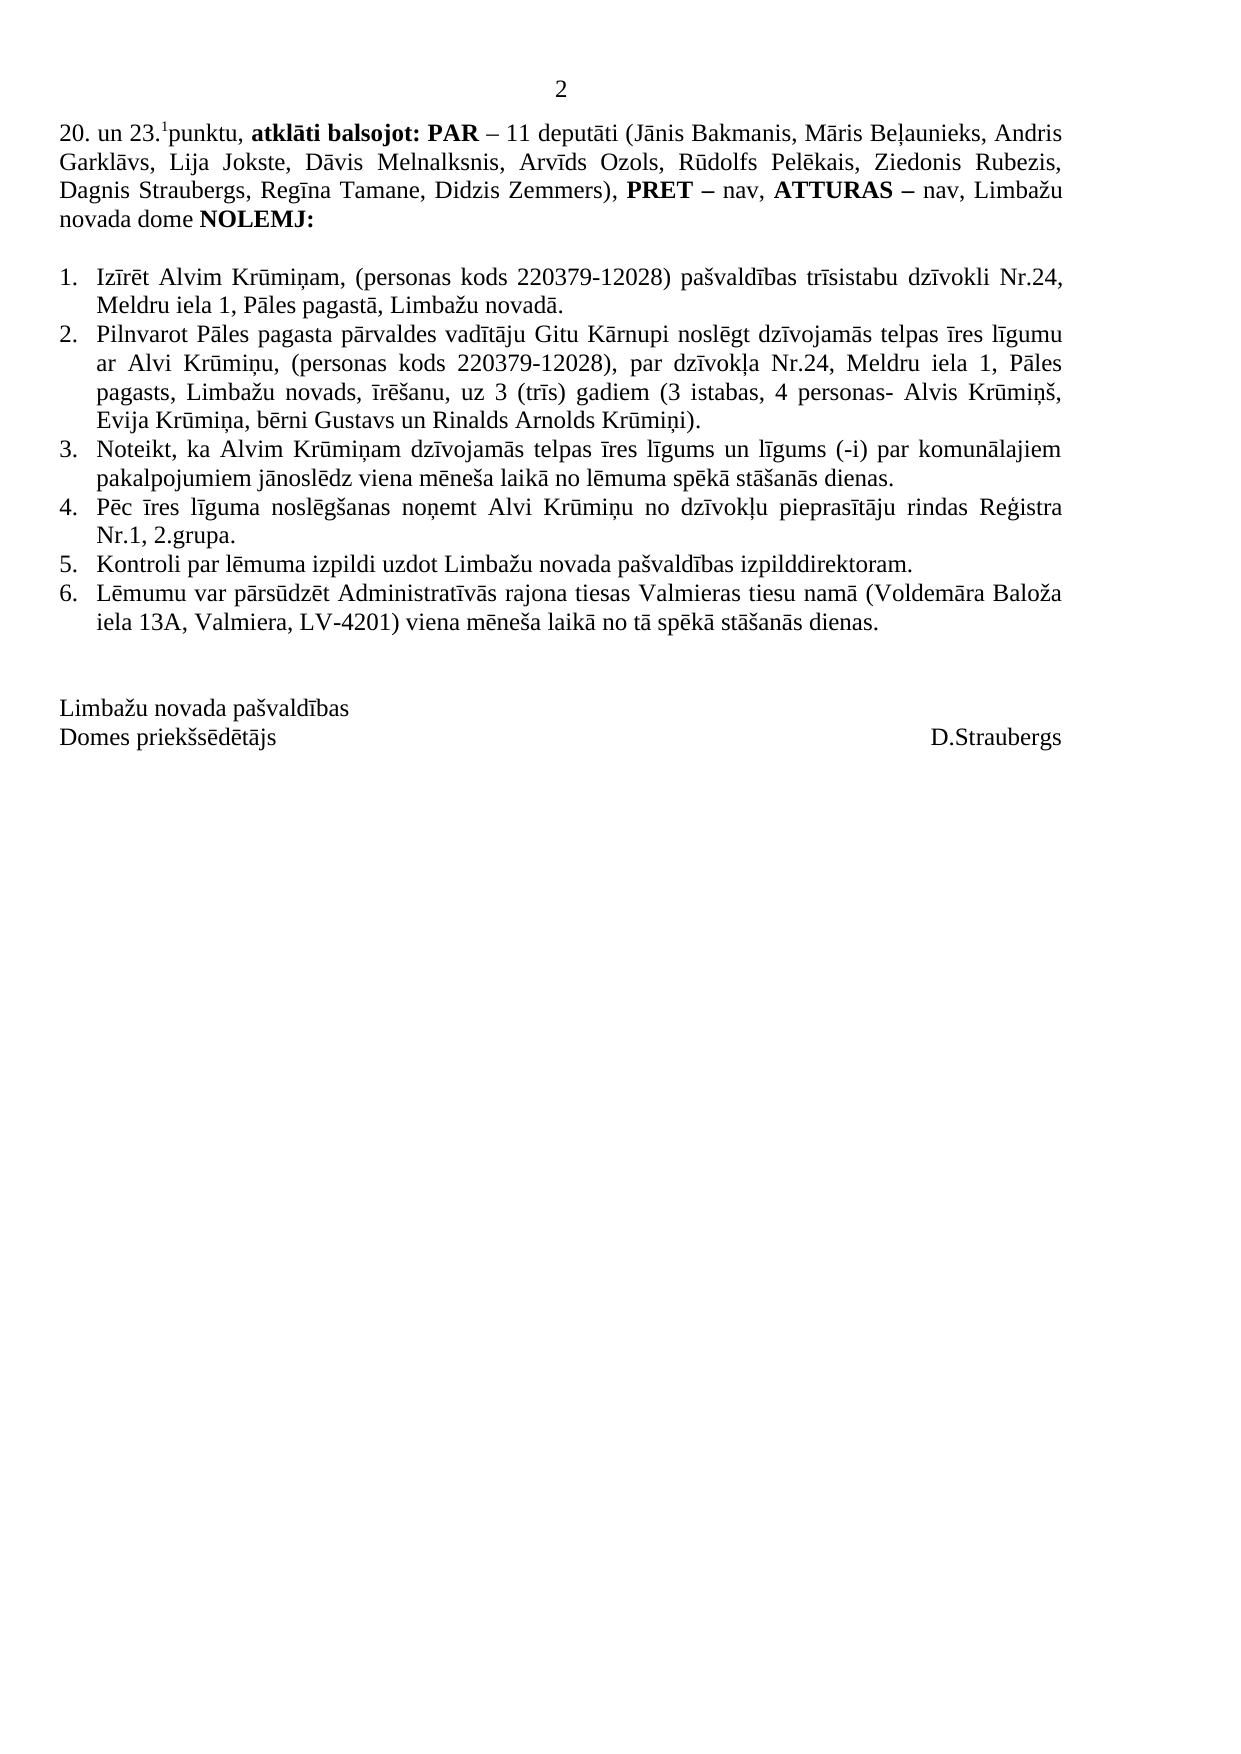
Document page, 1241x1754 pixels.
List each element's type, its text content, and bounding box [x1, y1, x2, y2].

list Pilnvarot Pāles pagasta pārvaldes vadītāju Gitu Kārnupi noslēgt dzīvojamās telpas īres līgumu ar Alvi Krūmiņu, (personas kods 220379-12028), par dzīvokļa Nr.24, Meldru iela 1, Pāles pagasts, Limbažu novads, īrēšanu, uz 3 (trīs) gadiem (3 istabas, 4 personas- Alvis Krūmiņš, Evija Krūmiņa, bērni Gustavs un Rinalds Arnolds Krūmiņi). [59, 319, 1063, 434]
list Noteikt, ka Alvim Krūmiņam dzīvojamās telpas īres līgums un līgums (-i) par komunālajiem pakalpojumiem jānoslēdz viena mēneša laikā no lēmuma spēkā stāšanās dienas. [59, 434, 1063, 492]
list Pēc īres līguma noslēgšanas noņemt Alvi Krūmiņu no dzīvokļu pieprasītāju rindas Reģistra Nr.1, 2.grupa. [59, 492, 1063, 549]
list Kontroli par lēmuma izpildi uzdot Limbažu novada pašvaldības izpilddirektoram. [59, 549, 1063, 578]
text Limbažu novada pašvaldības [59, 693, 1063, 722]
text Domes priekšsēdētājs D.Straubergs [59, 722, 1063, 751]
list Izīrēt Alvim Krūmiņam, (personas kods 220379-12028) pašvaldības trīsistabu dzīvokli Nr.24, Meldru iela 1, Pāles pagastā, Limbažu novadā. [59, 262, 1063, 319]
list Lēmumu var pārsūdzēt Administratīvās rajona tiesas Valmieras tiesu namā (Voldemāra Baloža iela 13A, Valmiera, LV-4201) viena mēneša laikā no tā spēkā stāšanās dienas. [59, 578, 1063, 636]
